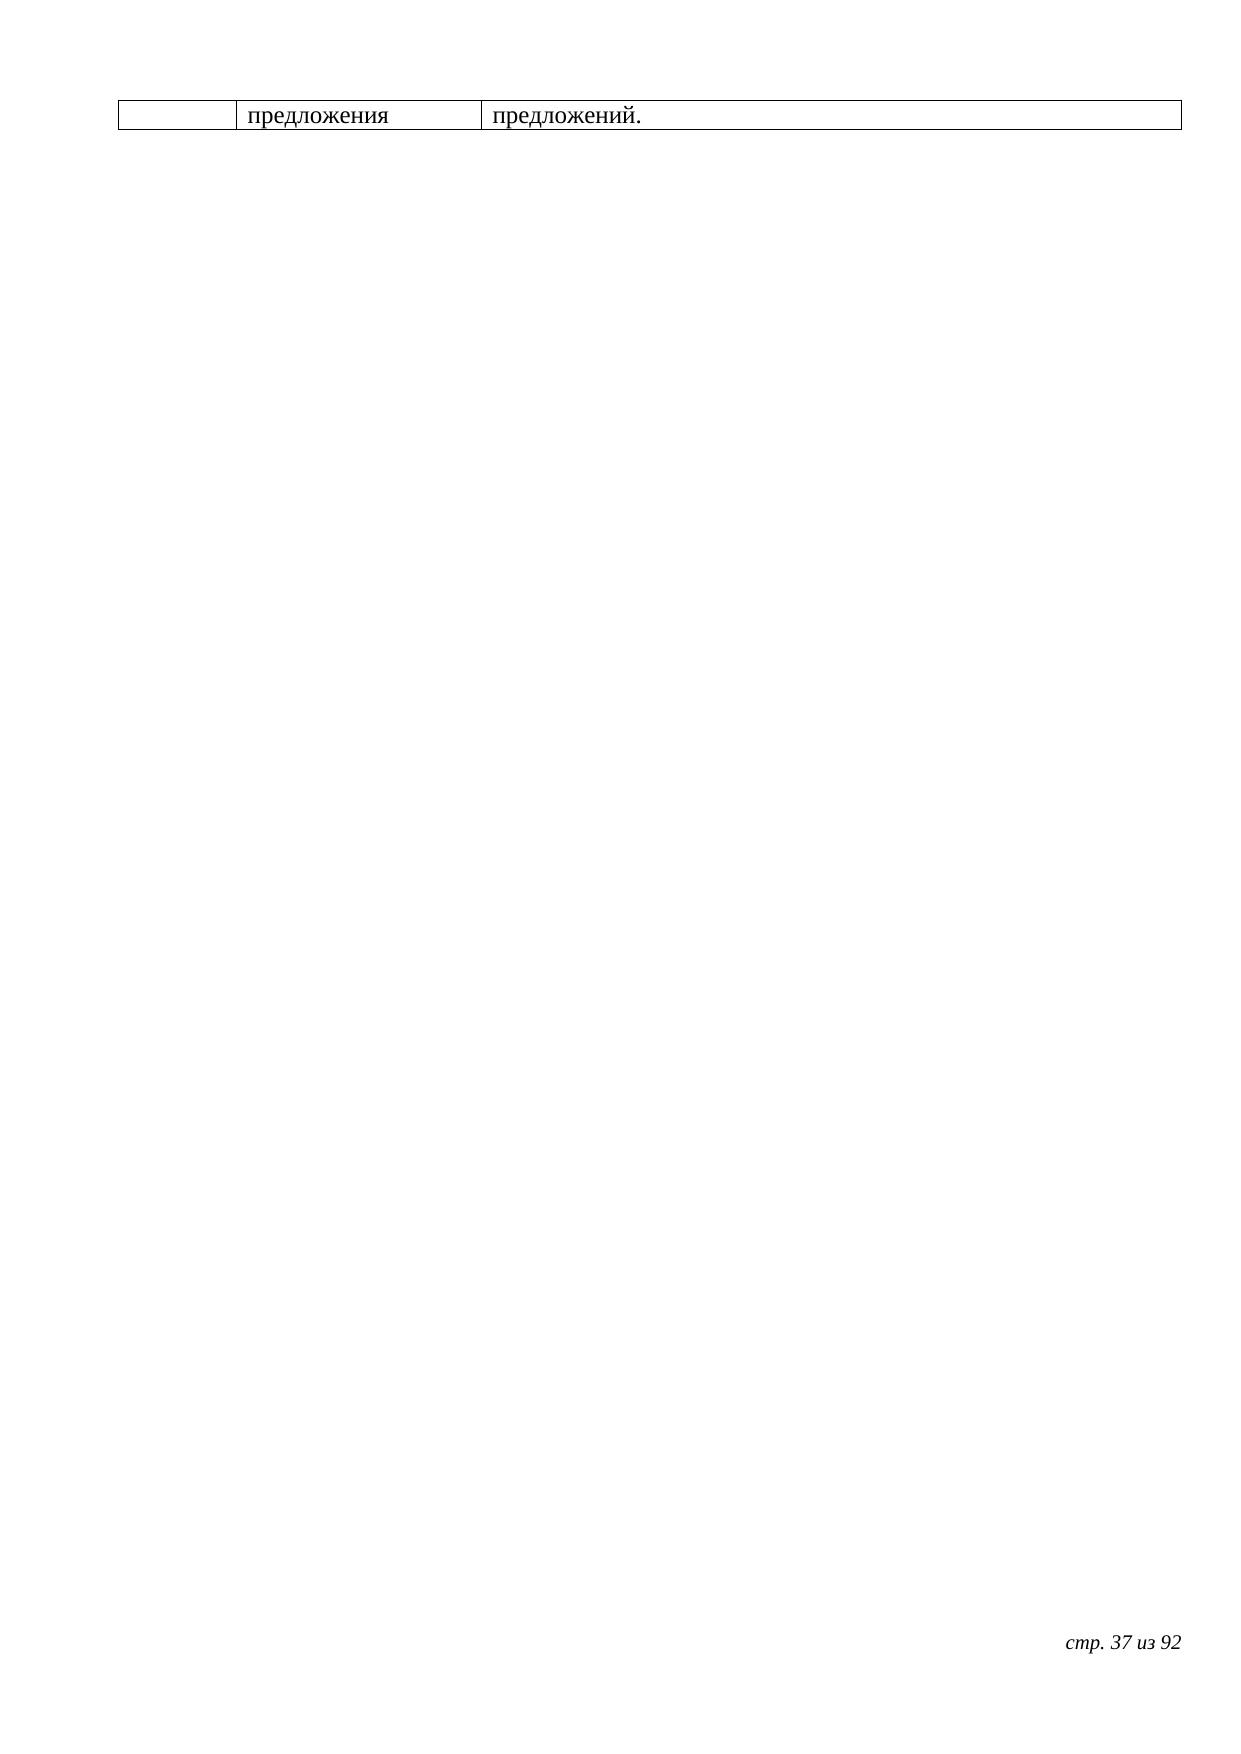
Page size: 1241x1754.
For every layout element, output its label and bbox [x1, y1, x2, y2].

table_cell [482, 101, 1181, 129]
table_cell [119, 101, 236, 129]
table_cell [237, 101, 481, 129]
